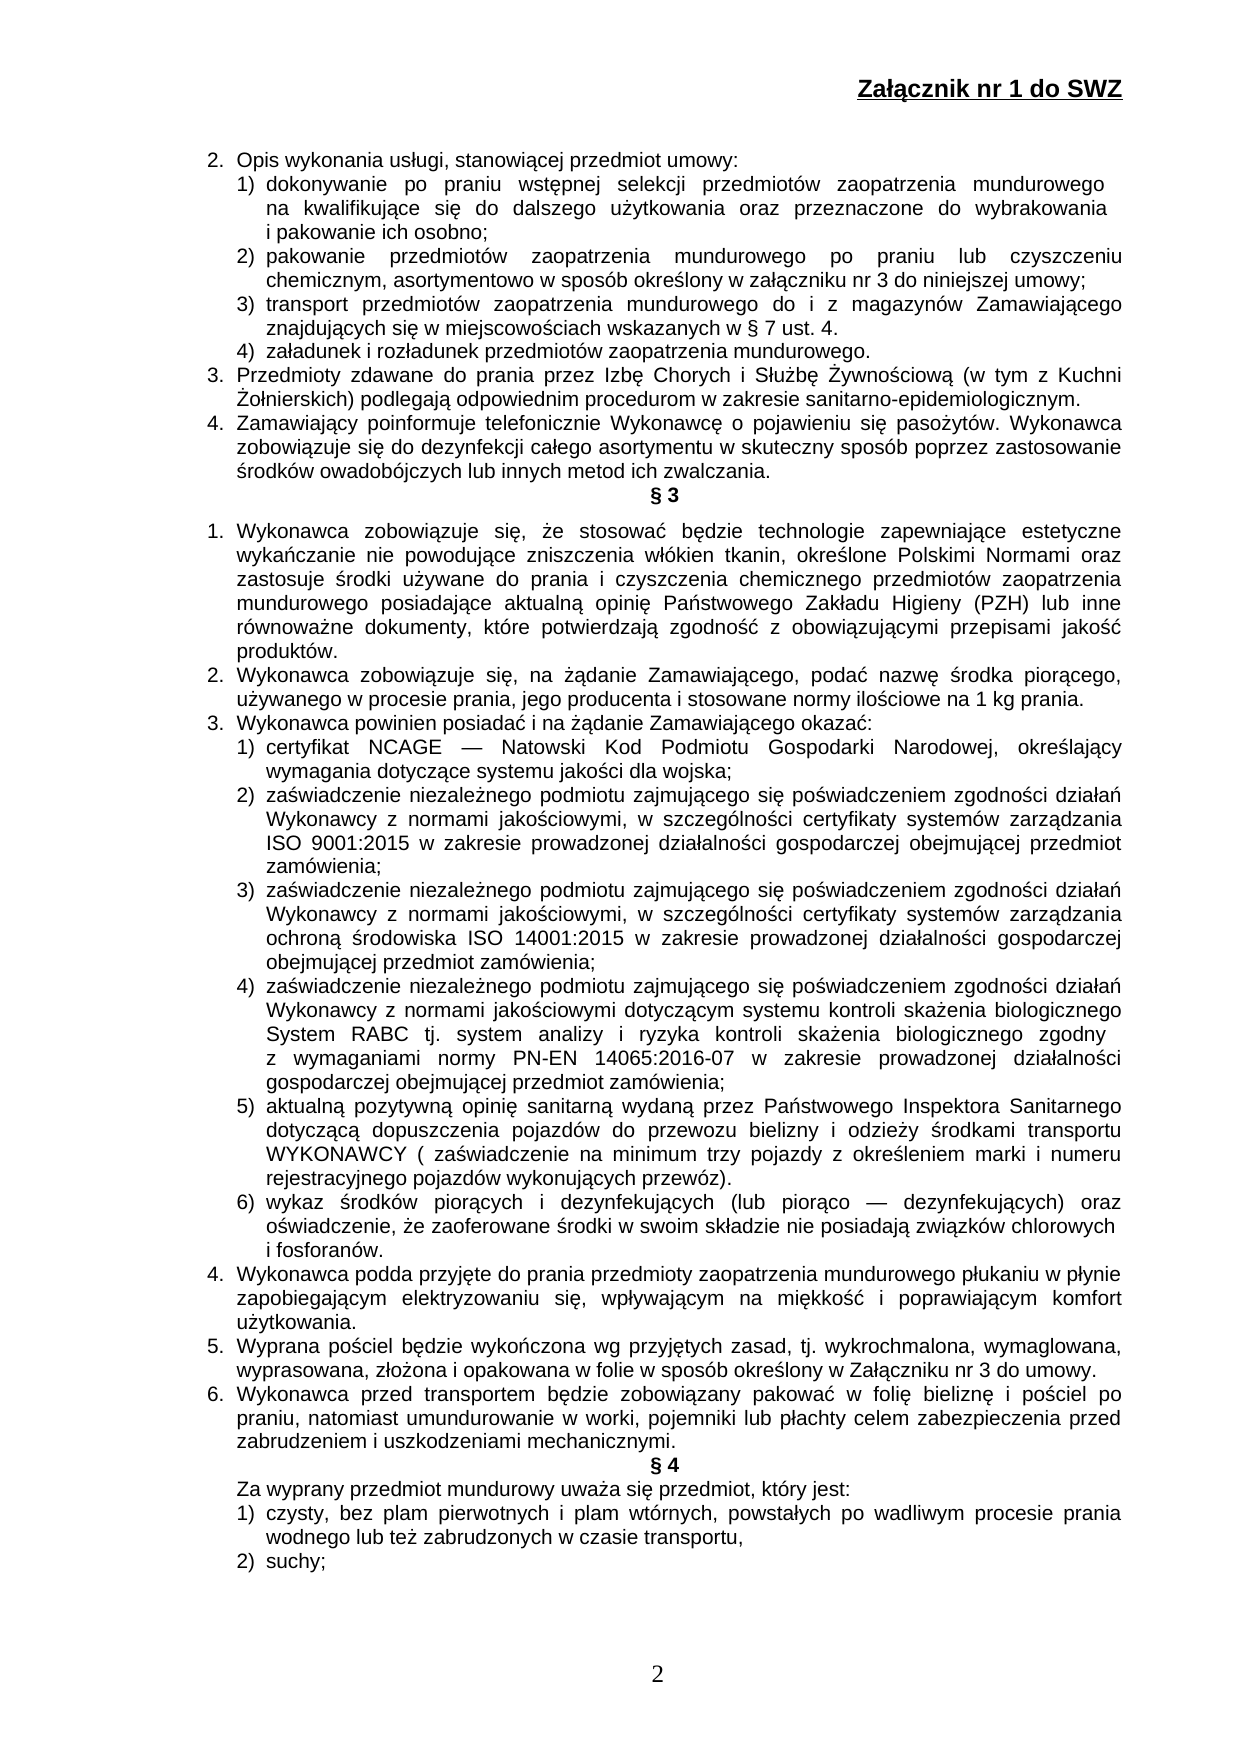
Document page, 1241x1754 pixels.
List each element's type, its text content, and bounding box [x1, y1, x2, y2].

text Za wyprany przedmiot mundurowy uważa się przedmiot, który jest: [236, 1477, 1122, 1501]
list Wykonawca zobowiązuje się, na żądanie Zamawiającego, podać nazwę środka piorącego, używanego w procesie prania, jego producenta i stosowane normy ilościowe na 1 kg prania. [207, 663, 1122, 711]
list Przedmioty zdawane do prania przez Izbę Chorych i Służbę Żywnościową (w tym z Kuchni Żołnierskich) podlegają odpowiednim procedurom w zakresie sanitarno-epidemiologicznym. [207, 363, 1122, 411]
list Wykonawca przed transportem będzie zobowiązany pakować w folię bieliznę i pościel po praniu, natomiast umundurowanie w worki, pojemniki lub płachty celem zabezpieczenia przed zabrudzeniem i uszkodzeniami mechanicznymi. [207, 1381, 1122, 1453]
list zaświadczenie niezależnego podmiotu zajmującego się poświadczeniem zgodności działań Wykonawcy z normami jakościowymi, w szczególności certyfikaty systemów zarządzania ISO 9001:2015 w zakresie prowadzonej działalności gospodarczej obejmującej przedmiot zamówienia; [236, 782, 1122, 878]
list załadunek i rozładunek przedmiotów zaopatrzenia mundurowego. [236, 339, 1122, 363]
list pakowanie przedmiotów zaopatrzenia mundurowego po praniu lub czyszczeniu chemicznym, asortymentowo w sposób określony w załączniku nr 3 do niniejszej umowy; [236, 243, 1122, 291]
text § 3 [207, 483, 1122, 507]
list wykaz środków piorących i dezynfekujących (lub piorąco — dezynfekujących) oraz oświadczenie, że zaoferowane środki w swoim składzie nie posiadają związków chlorowych i fosforanów. [236, 1190, 1122, 1262]
list Zamawiający poinformuje telefonicznie Wykonawcę o pojawieniu się pasożytów. Wykonawca zobowiązuje się do dezynfekcji całego asortymentu w skuteczny sposób poprzez zastosowanie środków owadobójczych lub innych metod ich zwalczania. [207, 411, 1122, 483]
list Wykonawca zobowiązuje się, że stosować będzie technologie zapewniające estetyczne wykańczanie nie powodujące zniszczenia włókien tkanin, określone Polskimi Normami oraz zastosuje środki używane do prania i czyszczenia chemicznego przedmiotów zaopatrzenia mundurowego posiadające aktualną opinię Państwowego Zakładu Higieny (PZH) lub inne równoważne dokumenty, które potwierdzają zgodność z obowiązującymi przepisami jakość produktów. [207, 519, 1122, 663]
list suchy; [236, 1549, 1122, 1573]
list zaświadczenie niezależnego podmiotu zajmującego się poświadczeniem zgodności działań Wykonawcy z normami jakościowymi, w szczególności certyfikaty systemów zarządzania ochroną środowiska ISO 14001:2015 w zakresie prowadzonej działalności gospodarczej obejmującej przedmiot zamówienia; [236, 878, 1122, 974]
text § 4 [207, 1453, 1122, 1477]
list dokonywanie po praniu wstępnej selekcji przedmiotów zaopatrzenia mundurowego na kwalifikujące się do dalszego użytkowania oraz przeznaczone do wybrakowania i pakowanie ich osobno; [236, 172, 1122, 243]
list czysty, bez plam pierwotnych i plam wtórnych, powstałych po wadliwym procesie prania wodnego lub też zabrudzonych w czasie transportu, [236, 1501, 1122, 1549]
list zaświadczenie niezależnego podmiotu zajmującego się poświadczeniem zgodności działań Wykonawcy z normami jakościowymi dotyczącym systemu kontroli skażenia biologicznego System RABC tj. system analizy i ryzyka kontroli skażenia biologicznego zgodny z wymaganiami normy PN-EN 14065:2016-07 w zakresie prowadzonej działalności gospodarczej obejmującej przedmiot zamówienia; [236, 974, 1122, 1094]
list Opis wykonania usługi, stanowiącej przedmiot umowy: [207, 148, 1122, 172]
list Wykonawca powinien posiadać i na żądanie Zamawiającego okazać: [207, 711, 1122, 734]
list transport przedmiotów zaopatrzenia mundurowego do i z magazynów Zamawiającego znajdujących się w miejscowościach wskazanych w § 7 ust. 4. [236, 291, 1122, 339]
list Wyprana pościel będzie wykończona wg przyjętych zasad, tj. wykrochmalona, wymaglowana, wyprasowana, złożona i opakowana w folie w sposób określony w Załączniku nr 3 do umowy. [207, 1333, 1122, 1381]
list aktualną pozytywną opinię sanitarną wydaną przez Państwowego Inspektora Sanitarnego dotyczącą dopuszczenia pojazdów do przewozu bielizny i odzieży środkami transportu WYKONAWCY ( zaświadczenie na minimum trzy pojazdy z określeniem marki i numeru rejestracyjnego pojazdów wykonujących przewóz). [236, 1094, 1122, 1190]
list Wykonawca podda przyjęte do prania przedmioty zaopatrzenia mundurowego płukaniu w płynie zapobiegającym elektryzowaniu się, wpływającym na miękkość i poprawiającym komfort użytkowania. [207, 1262, 1122, 1333]
list certyfikat NCAGE — Natowski Kod Podmiotu Gospodarki Narodowej, określający wymagania dotyczące systemu jakości dla wojska; [236, 734, 1122, 782]
